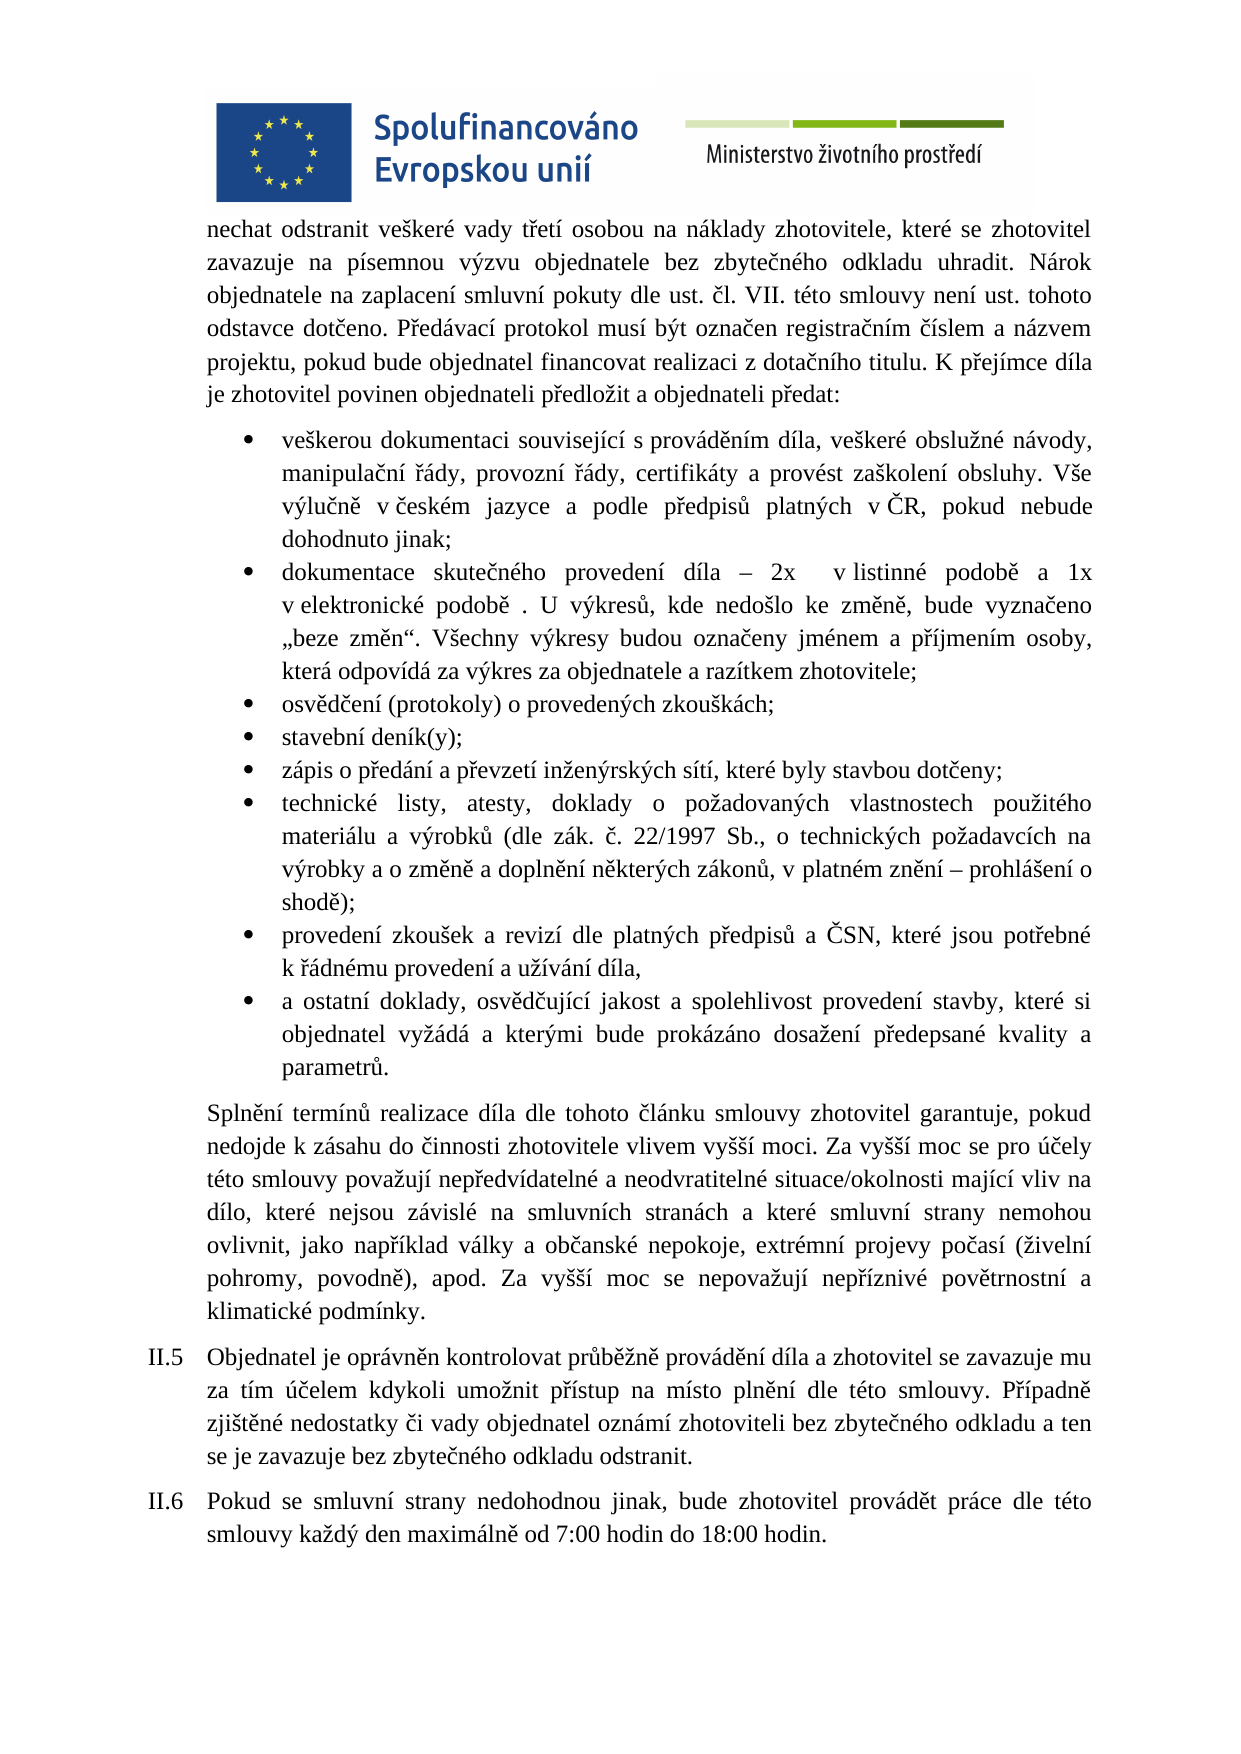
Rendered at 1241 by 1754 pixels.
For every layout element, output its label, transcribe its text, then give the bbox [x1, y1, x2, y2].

list a ostatní doklady, osvědčující jakost a spolehlivost provedení stavby, které si objednatel vyžádá a kterými bude prokázáno dosažení předepsané kvality a parametrů. [244, 986, 1093, 1081]
picture [206, 73, 1035, 215]
list Objednatel je oprávněn kontrolovat průběžně provádění díla a zhotovitel se zavazuje mu za tím účelem kdykoli umožnit přístup na místo plnění dle této smlouvy. Případně zjištěné nedostatky či vady objednatel oznámí zhotoviteli bez zbytečného odkladu a ten se je zavazuje bez zbytečného odkladu odstranit. [148, 1342, 1093, 1469]
list veškerou dokumentaci související s prováděním díla, veškeré obslužné návody, manipulační řády, provozní řády, certifikáty a provést zaškolení obsluhy. Vše výlučně v českém jazyce a podle předpisů platných v ČR, pokud nebude dohodnuto jinak; [244, 425, 1093, 553]
list Pokud se smluvní strany nedohodnou jinak, bude zhotovitel provádět práce dle této smlouvy každý den maximálně od 7:00 hodin do 18:00 hodin. [148, 1486, 1093, 1548]
list osvědčení (protokoly) o provedených zkouškách; [244, 689, 1093, 718]
list technické listy, atesty, doklady o požadovaných vlastnostech použitého materiálu a výrobků (dle zák. č. 22/1997 Sb., o technických požadavcích na výrobky a o změně a doplnění některých zákonů, v platném znění – prohlášení o shodě); [244, 788, 1093, 916]
text Splnění termínů realizace díla dle tohoto článku smlouvy zhotovitel garantuje, pokud nedojde k zásahu do činnosti zhotovitele vlivem vyšší moci. Za vyšší moc se pro účely této smlouvy považují nepředvídatelné a neodvratitelné situace/okolnosti mající vliv na dílo, které nejsou závislé na smluvních stranách a které smluvní strany nemohou ovlivnit, jako například války a občanské nepokoje, extrémní projevy počasí (živelní pohromy, povodně), apod. Za vyšší moc se nepovažují nepříznivé povětrnostní a klimatické podmínky. [207, 1098, 1093, 1325]
list provedení zkoušek a revizí dle platných předpisů a ČSN, které jsou potřebné k řádnému provedení a užívání díla, [244, 920, 1093, 982]
list zápis o předání a převzetí inženýrských sítí, které byly stavbou dotčeny; [244, 755, 1093, 784]
list stavební deník(y); [244, 722, 1093, 751]
list dokumentace skutečného provedení díla – 2x v listinné podobě a 1x v elektronické podobě . U výkresů, kde nedošlo ke změně, bude vyznačeno „beze změn“. Všechny výkresy budou označeny jménem a příjmením osoby, která odpovídá za výkres za objednatele a razítkem zhotovitele; [244, 557, 1093, 685]
